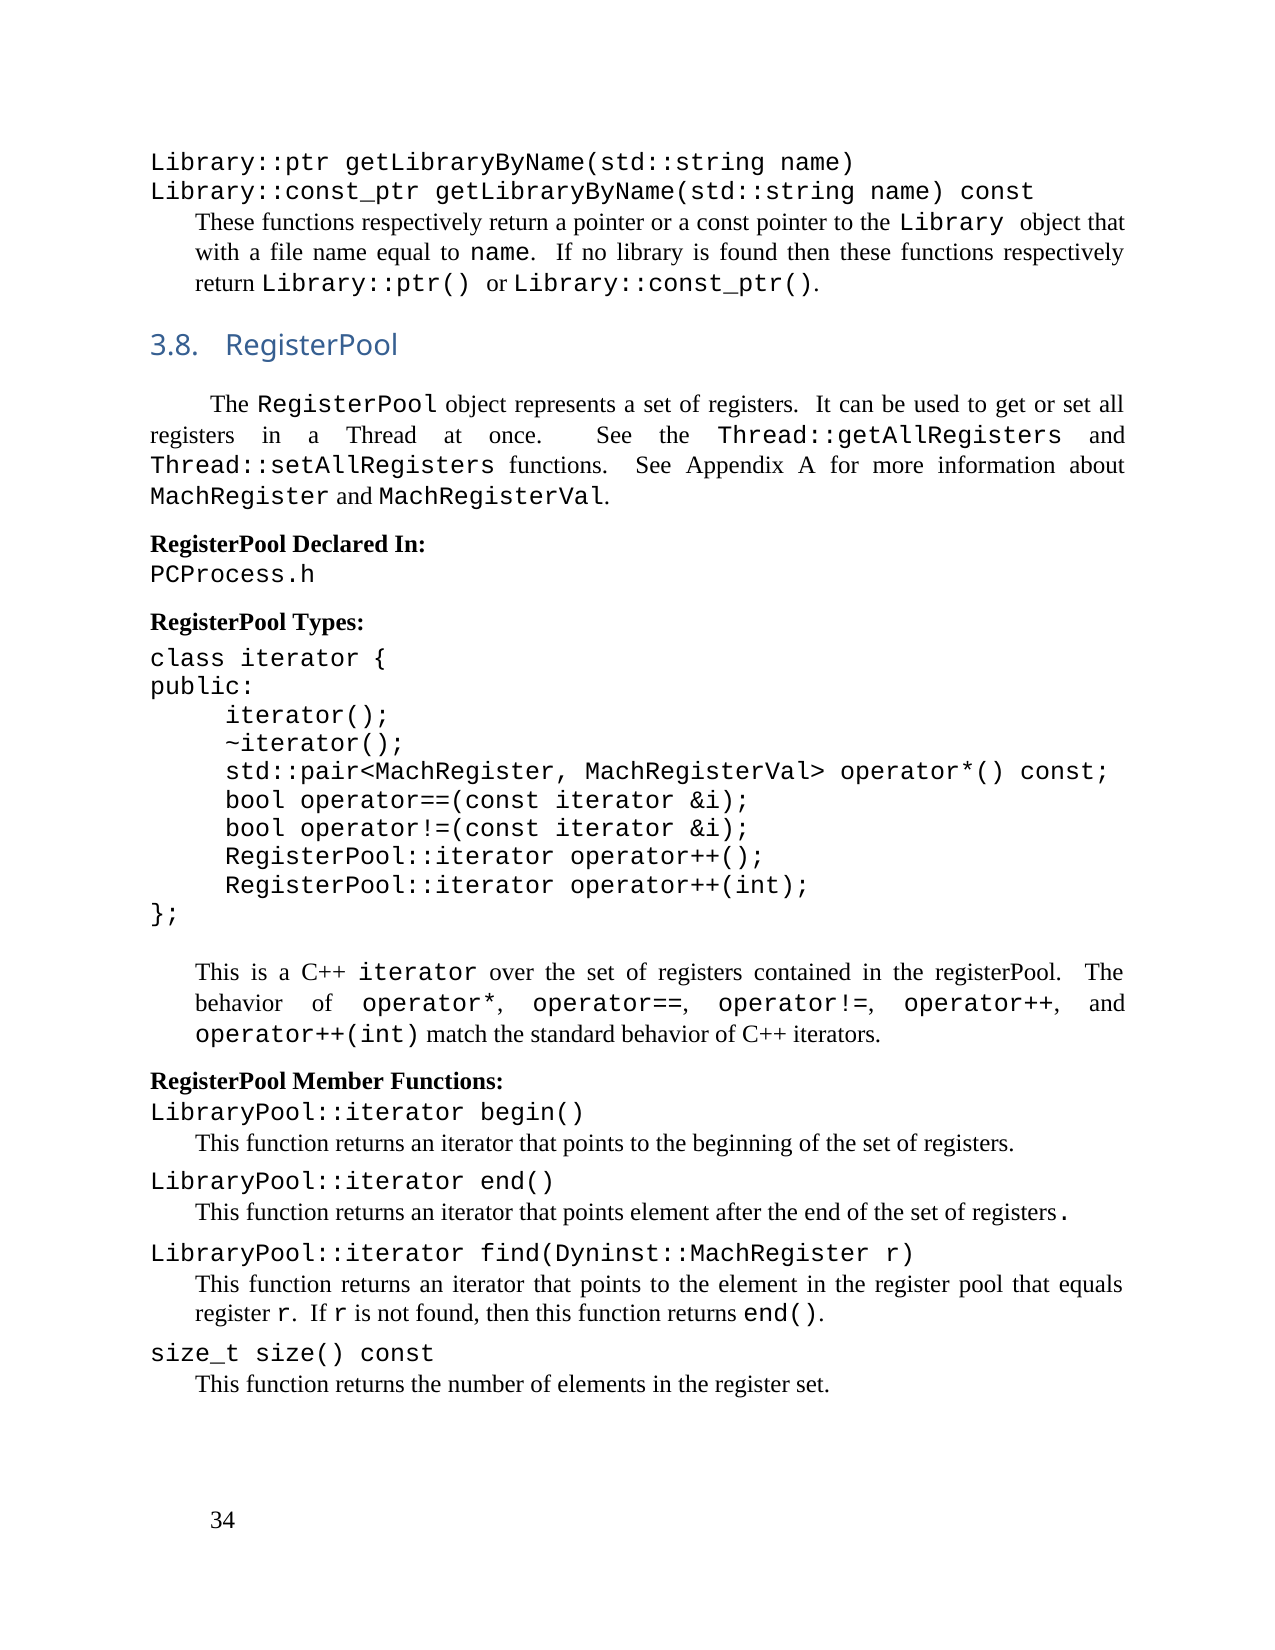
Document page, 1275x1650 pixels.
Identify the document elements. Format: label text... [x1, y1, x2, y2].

text LibraryPool::iterator begin() [150, 1099, 1125, 1128]
subtitle RegisterPool Declared In: [150, 529, 1125, 558]
subtitle RegisterPool Types: [150, 607, 1125, 636]
text }; [150, 901, 1125, 929]
text The RegisterPool object represents a set of registers. It can be used to get or set all registers in a Thread at once. See the Thread::getAllRegisters and Thread::setAllRegisters functions. See Appendix A for more information about MachRegister and MachRegisterVal. [150, 389, 1125, 512]
text RegisterPool::iterator operator++(int); [150, 872, 1125, 901]
text This function returns the number of elements in the register set. [195, 1369, 1125, 1398]
text These functions respectively return a pointer or a const pointer to the Library object that with a file name equal to name. If no library is found then these functions respectively return Library::ptr() or Library::const_ptr(). [195, 207, 1125, 299]
subtitle RegisterPool [150, 324, 1125, 364]
text std::pair<MachRegister, MachRegisterVal> operator*() const; [150, 759, 1125, 787]
text LibraryPool::iterator find(Dyninst::MachRegister r) [150, 1241, 1125, 1269]
text iterator(); [150, 702, 1125, 731]
subtitle RegisterPool Member Functions: [150, 1066, 1125, 1095]
text LibraryPool::iterator end() [150, 1169, 1125, 1197]
text ~iterator(); [150, 731, 1125, 759]
text PCProcess.h [150, 562, 1125, 590]
text size_t size() const [150, 1341, 1125, 1369]
text bool operator!=(const iterator &i); [150, 816, 1125, 844]
text This function returns an iterator that points to the element in the register pool that equals register r. If r is not found, then this function returns end(). [195, 1269, 1125, 1328]
text bool operator==(const iterator &i); [150, 787, 1125, 816]
text class iterator { [150, 640, 1125, 674]
text This function returns an iterator that points element after the end of the set of registers. [195, 1197, 1125, 1228]
text RegisterPool::iterator operator++(); [150, 844, 1125, 872]
text This is a C++ iterator over the set of registers contained in the registerPool. The behavior of operator*, operator==, operator!=, operator++, and operator++(int) match the standard behavior of C++ iterators. [195, 957, 1125, 1050]
text public: [150, 674, 1125, 702]
text This function returns an iterator that points to the beginning of the set of registers. [195, 1128, 1125, 1156]
text Library::ptr getLibraryByName(std::string name) [150, 150, 1125, 178]
text Library::const_ptr getLibraryByName(std::string name) const [150, 178, 1125, 207]
